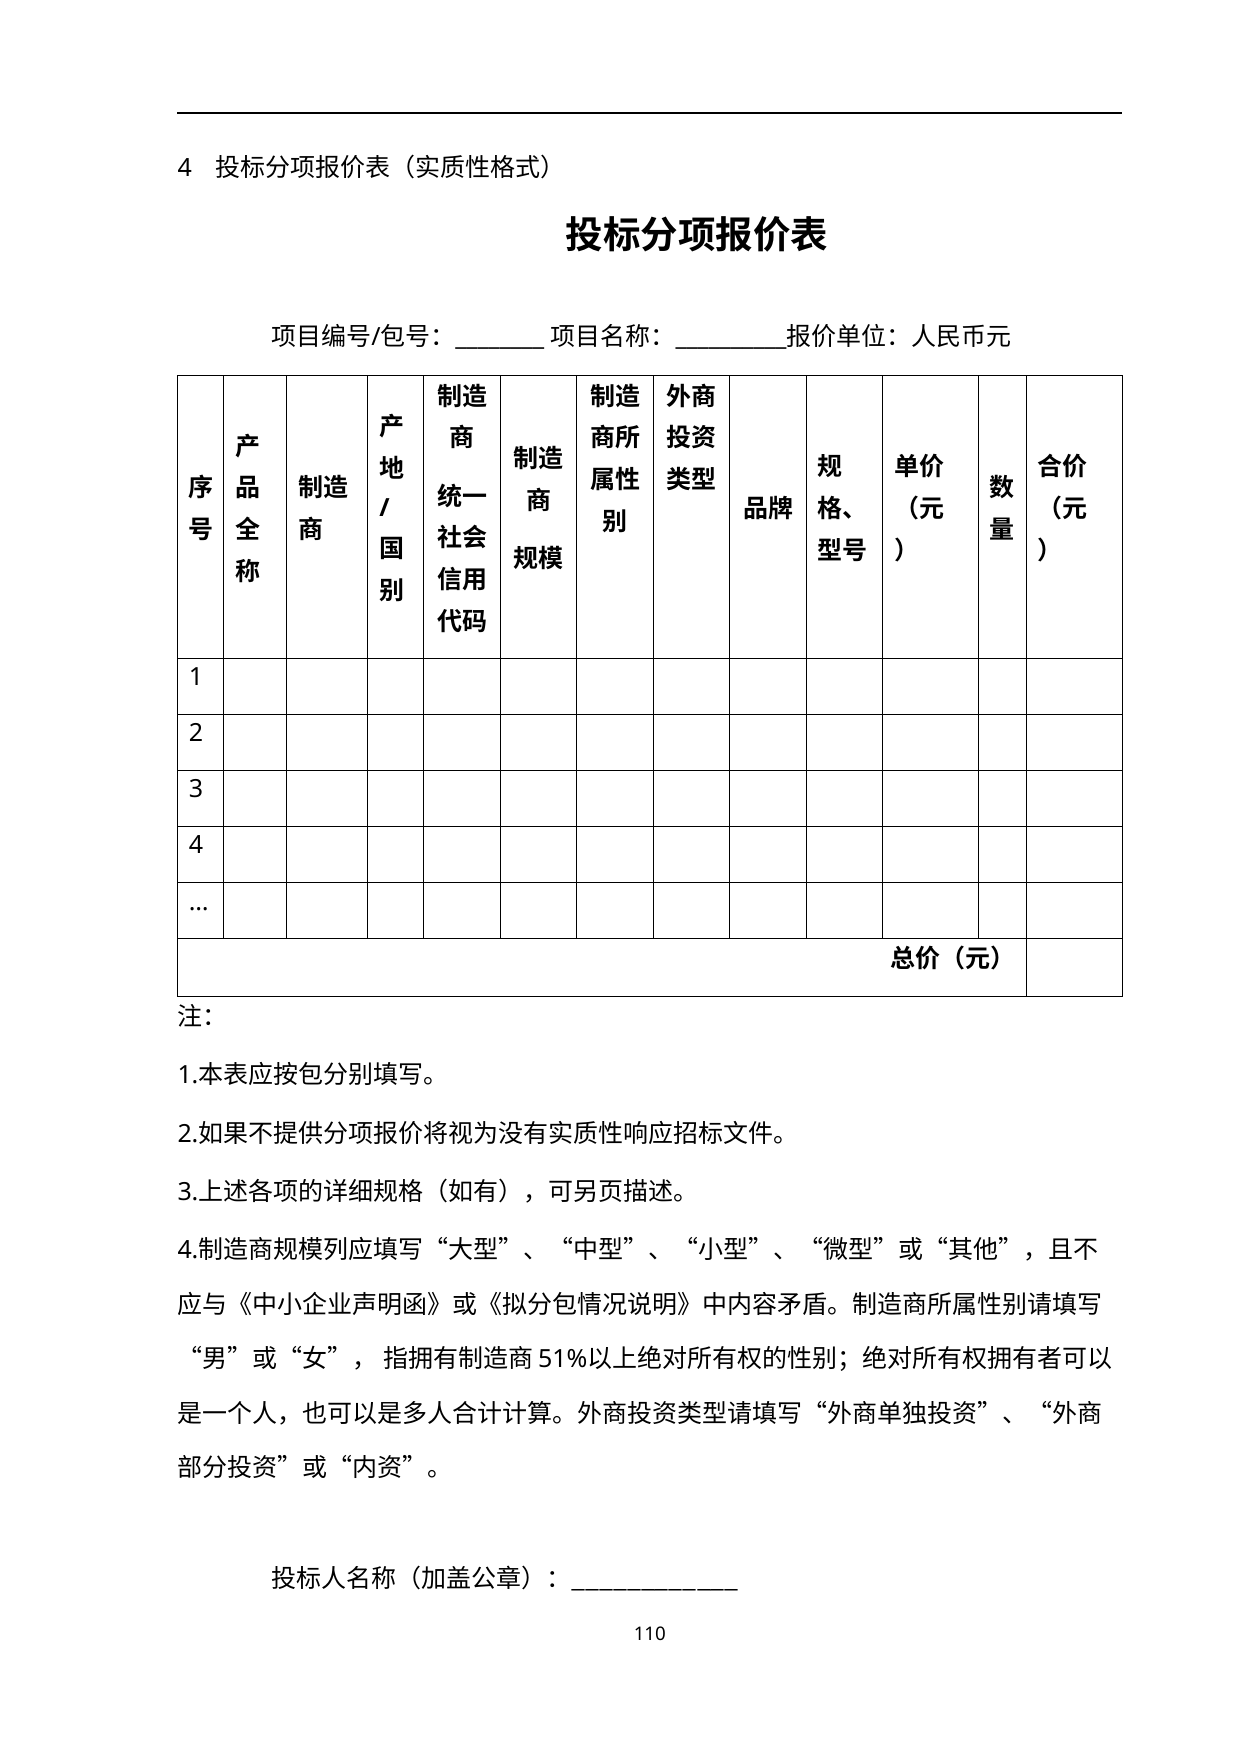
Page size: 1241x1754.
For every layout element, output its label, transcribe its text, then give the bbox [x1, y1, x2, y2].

table_cell [501, 771, 576, 826]
table_cell [883, 659, 978, 714]
table_cell [979, 715, 1026, 770]
table_cell [224, 659, 286, 714]
table_cell [368, 827, 423, 882]
table_cell [730, 883, 806, 938]
table_header 制造商所属性别 [577, 376, 653, 658]
table_cell 1 [178, 659, 223, 714]
table_header 合价（元） [1027, 376, 1122, 658]
list 投标分项报价表 [271, 219, 1122, 256]
table_cell [883, 827, 978, 882]
table_header 外商投资类型 [654, 376, 729, 658]
table_cell [368, 771, 423, 826]
text 2.如果不提供分项报价将视为没有实质性响应招标文件。 [177, 1113, 1122, 1149]
table_cell … [178, 883, 223, 938]
table_cell [287, 827, 367, 882]
table_cell [224, 715, 286, 770]
table_cell [979, 827, 1026, 882]
table_cell [1027, 883, 1122, 938]
table_cell [224, 771, 286, 826]
table_cell [368, 659, 423, 714]
table_cell [224, 827, 286, 882]
table_header 制造商 规模 [501, 376, 576, 658]
table_cell [424, 771, 500, 826]
table_cell [979, 771, 1026, 826]
table_cell [368, 883, 423, 938]
table_cell [654, 715, 729, 770]
text 4.制造商规模列应填写“大型”、“中型”、“小型”、“微型”或“其他”，且不应与《中小企业声明函》或《拟分包情况说明》中内容矛盾。制造商所属性别请填写“男”或“女”， 指拥有制造商51%以上绝对所有权的性别；绝对所有权拥有者可以是一个人，也可以是多人合计计算。外商投资类型请填写“外商单独投资”、“外商部分投资”或“内资”。 [177, 1230, 1122, 1484]
table_cell [501, 715, 576, 770]
table_cell [1027, 827, 1122, 882]
table_header 产地/国别 [368, 376, 423, 658]
table_cell [424, 659, 500, 714]
table_cell [730, 827, 806, 882]
table_header 序号 [178, 376, 223, 658]
table_cell [979, 883, 1026, 938]
table_header 单价（元） [883, 376, 978, 658]
table_cell [730, 659, 806, 714]
table_cell 3 [178, 771, 223, 826]
table_cell [807, 827, 882, 882]
table_cell [730, 771, 806, 826]
table_cell [577, 827, 653, 882]
table_cell [577, 715, 653, 770]
text 1.本表应按包分别填写。 [177, 1055, 1122, 1091]
table_cell [883, 715, 978, 770]
text 注： [177, 997, 1122, 1033]
table_cell [979, 659, 1026, 714]
table_header 品牌 [730, 376, 806, 658]
table_cell [807, 659, 882, 714]
table_cell [807, 883, 882, 938]
table_cell [287, 659, 367, 714]
table_cell 4 [178, 827, 223, 882]
table_cell [501, 883, 576, 938]
table_header 规格、型号 [807, 376, 882, 658]
table_header 产品全称 [224, 376, 286, 658]
list 投标分项报价表（实质性格式） [177, 148, 1122, 184]
table_cell [424, 715, 500, 770]
table_cell [654, 659, 729, 714]
table_cell [654, 883, 729, 938]
table_header 制造商 [287, 376, 367, 658]
table_cell [577, 771, 653, 826]
table_cell [730, 715, 806, 770]
table_cell [424, 827, 500, 882]
table_cell [1027, 939, 1122, 996]
table_cell [577, 659, 653, 714]
table_cell [424, 883, 500, 938]
table_cell [224, 883, 286, 938]
table_cell [501, 659, 576, 714]
table_cell [654, 827, 729, 882]
text 3.上述各项的详细规格（如有），可另页描述。 [177, 1172, 1122, 1208]
table_cell [1027, 659, 1122, 714]
table_header 制造商 统一社会信用代码 [424, 376, 500, 658]
table_cell [501, 827, 576, 882]
table_cell [287, 883, 367, 938]
table_cell [1027, 715, 1122, 770]
table_cell [883, 771, 978, 826]
list 投标人名称（加盖公章）：____________ [271, 1559, 1122, 1595]
table_cell [807, 715, 882, 770]
table_cell [577, 883, 653, 938]
table_cell [368, 715, 423, 770]
table_cell [654, 771, 729, 826]
table_cell [1027, 771, 1122, 826]
table_cell 总价（元） [178, 939, 1026, 996]
table_cell [883, 883, 978, 938]
table_cell [807, 771, 882, 826]
table_cell [287, 771, 367, 826]
list 项目编号/包号：________ 项目名称：__________报价单位：人民币元 [271, 317, 1122, 353]
table_cell 2 [178, 715, 223, 770]
table_header 数量 [979, 376, 1026, 658]
table_cell [287, 715, 367, 770]
